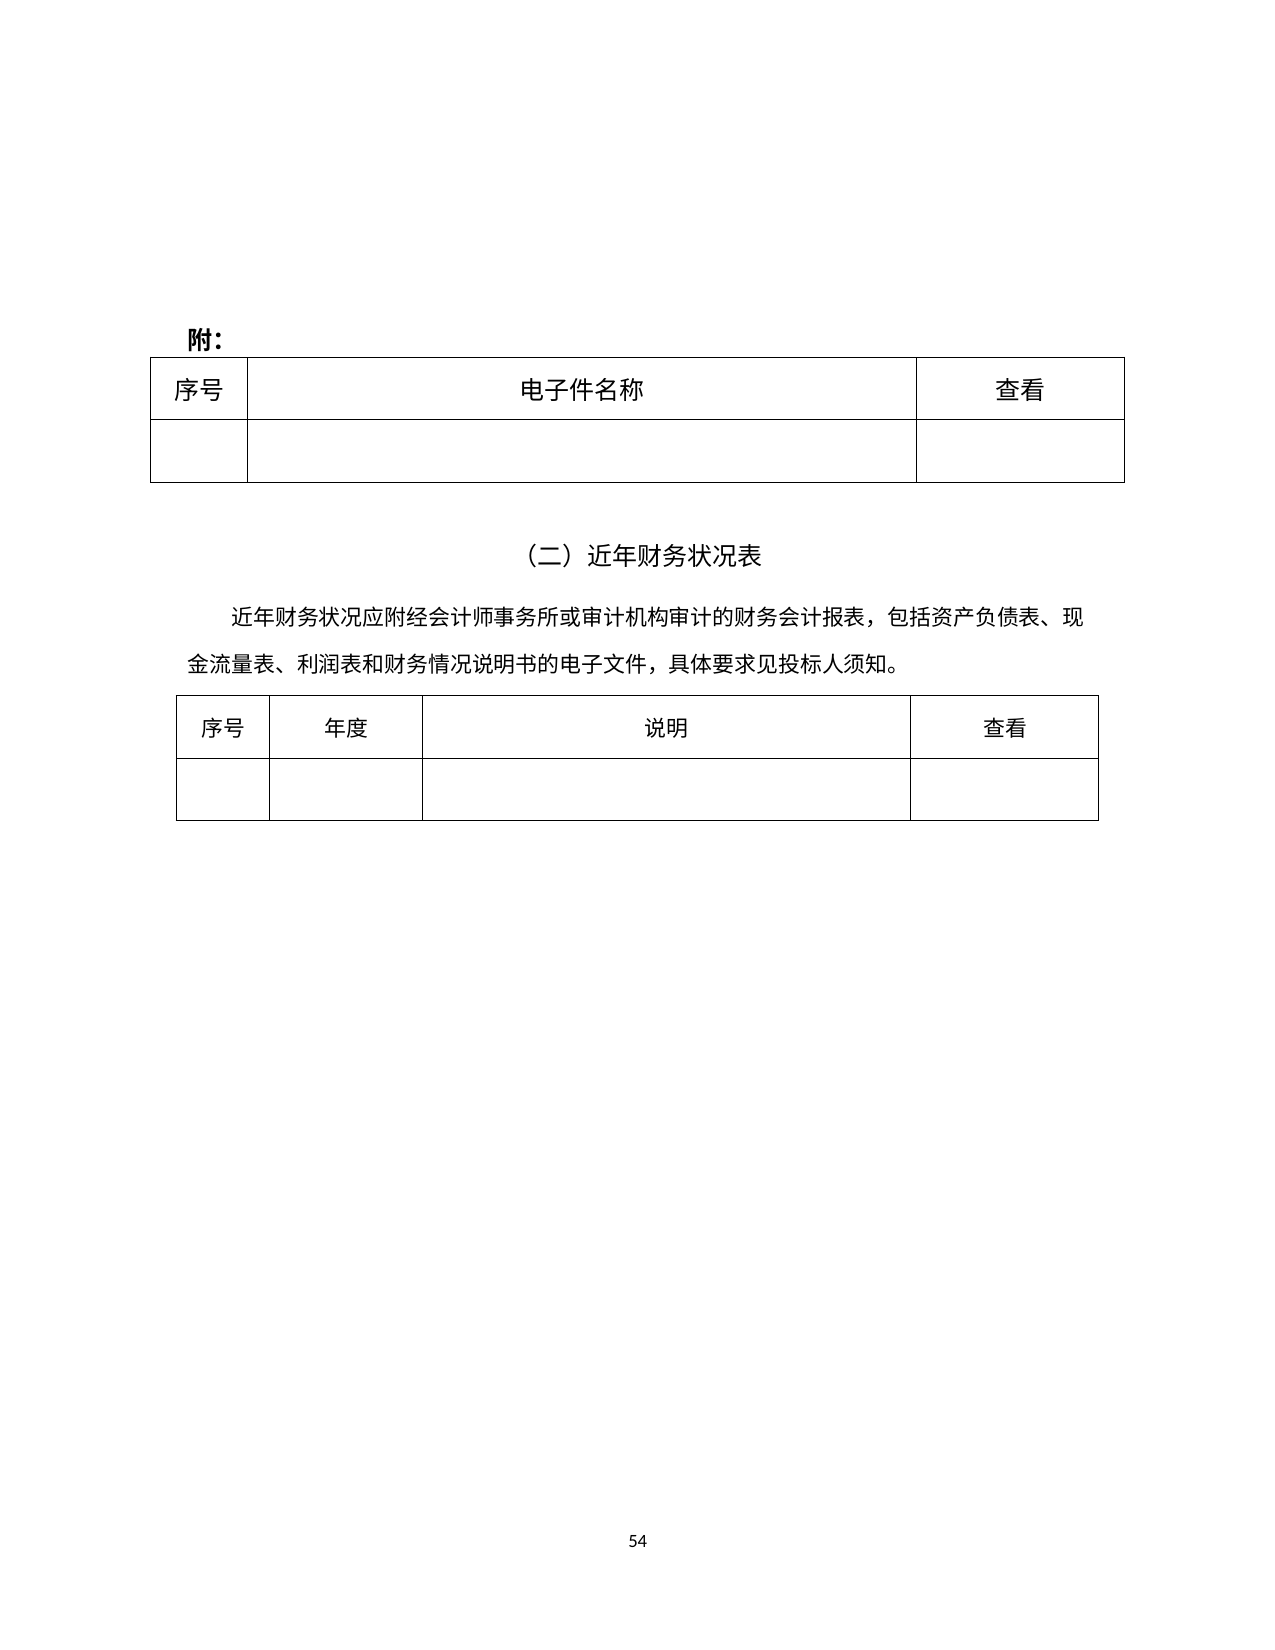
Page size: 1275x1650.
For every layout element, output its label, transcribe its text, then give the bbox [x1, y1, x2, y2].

table_cell [248, 420, 916, 482]
table_header 查看 [917, 358, 1124, 419]
table_cell [423, 759, 910, 820]
table_header 说明 [423, 696, 910, 757]
text 近年财务状况应附经会计师事务所或审计机构审计的财务会计报表，包括资产负债表、现金流量表、利润表和财务情况说明书的电子文件，具体要求见投标人须知。 [187, 600, 1087, 679]
table_header 电子件名称 [248, 358, 916, 419]
table_header 查看 [911, 696, 1098, 757]
table_cell [911, 759, 1098, 820]
table_header 序号 [177, 696, 269, 757]
text 附： [187, 320, 1087, 357]
table_header 年度 [270, 696, 422, 757]
table_cell [177, 759, 269, 820]
table_cell [917, 420, 1124, 482]
table_header 序号 [151, 358, 247, 419]
table_cell [151, 420, 247, 482]
table_cell [270, 759, 422, 820]
text （二）近年财务状况表 [187, 529, 1087, 575]
